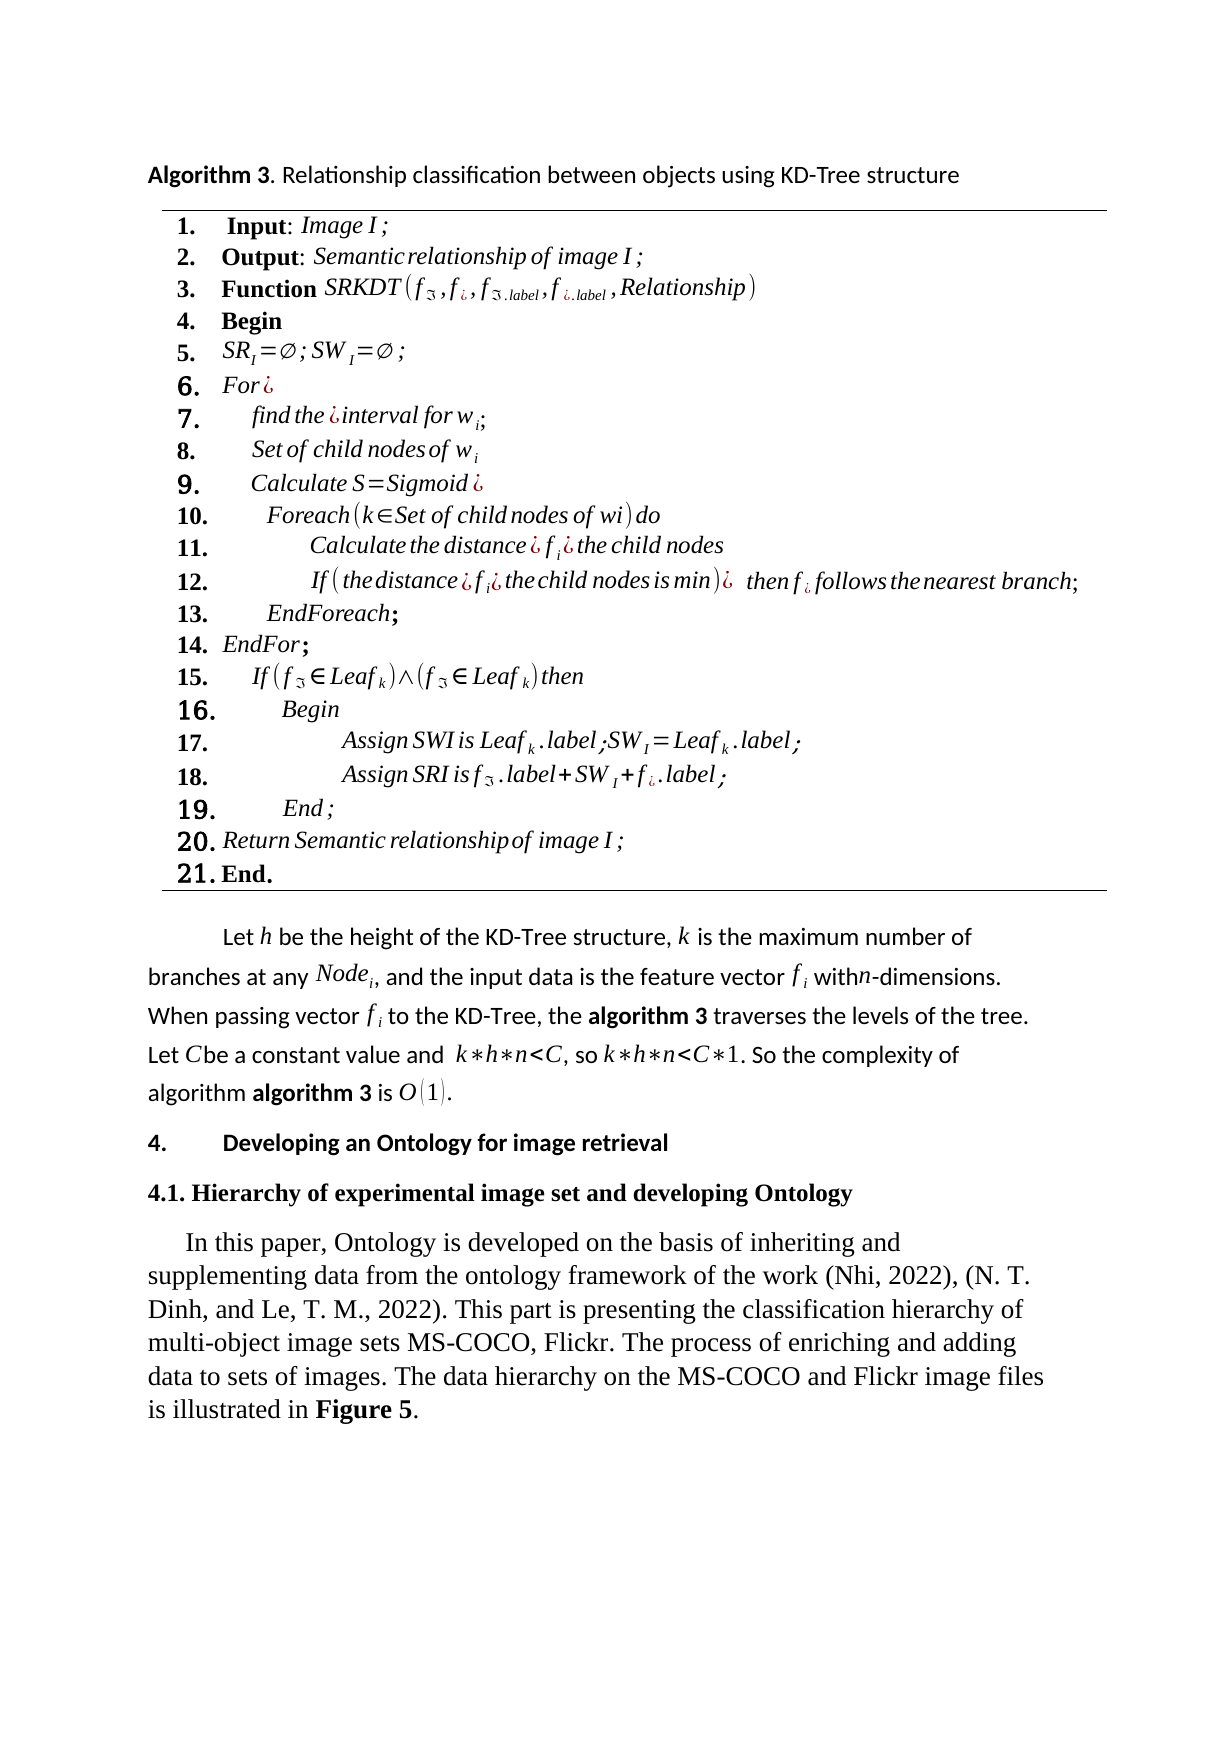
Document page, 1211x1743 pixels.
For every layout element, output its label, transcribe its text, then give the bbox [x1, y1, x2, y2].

table_cell [162, 500, 1107, 532]
table_cell ; [162, 599, 1107, 630]
table_cell Function [162, 273, 1107, 306]
table_cell [162, 694, 1107, 726]
text Let be the height of the KD-Tree structure, is the maximum number of branches at any , and the input data is the feature vector with-dimensions. When passing vector to the KD-Tree, the algorithm 3 traverses the levels of the tree. Let be a constant value and , so . So the complexity of algorithm algorithm 3 is [148, 921, 1063, 1107]
table_cell Begin [162, 306, 1107, 337]
table_cell ;; [162, 726, 1107, 760]
table_cell [162, 469, 1107, 500]
table_cell [162, 794, 1107, 826]
table_cell ; [162, 760, 1107, 794]
table_header Input: [162, 211, 1107, 242]
table_cell ; [162, 630, 1107, 661]
text In this paper, Ontology is developed on the basis of inheriting and supplementing data from the ontology framework of the work (Nhi, 2022), (N. T. Dinh, and Le, T. M., 2022). This part is presenting the classification hierarchy of multi-object image sets MS-COCO, Flickr. The process of enriching and adding data to sets of images. The data hierarchy on the MS-COCO and Flickr image files is illustrated in Figure 5. [148, 1226, 1063, 1425]
table_cell End. [162, 858, 1107, 889]
table_cell [162, 435, 1107, 468]
table_cell ; [162, 402, 1107, 435]
text 4.1. Hierarchy of experimental image set and developing Ontology [148, 1178, 1063, 1207]
table_cell [162, 661, 1107, 694]
table_cell [162, 370, 1107, 402]
table_cell ; [162, 565, 1107, 599]
text Algorithm 3. Relationship classification between objects using KD-Tree structure [148, 159, 1063, 190]
subtitle Developing an Ontology for image retrieval [148, 1128, 1063, 1158]
table_cell Output: [162, 242, 1107, 272]
table_cell [162, 337, 1107, 370]
table_cell [162, 826, 1107, 857]
table_cell [162, 532, 1107, 565]
